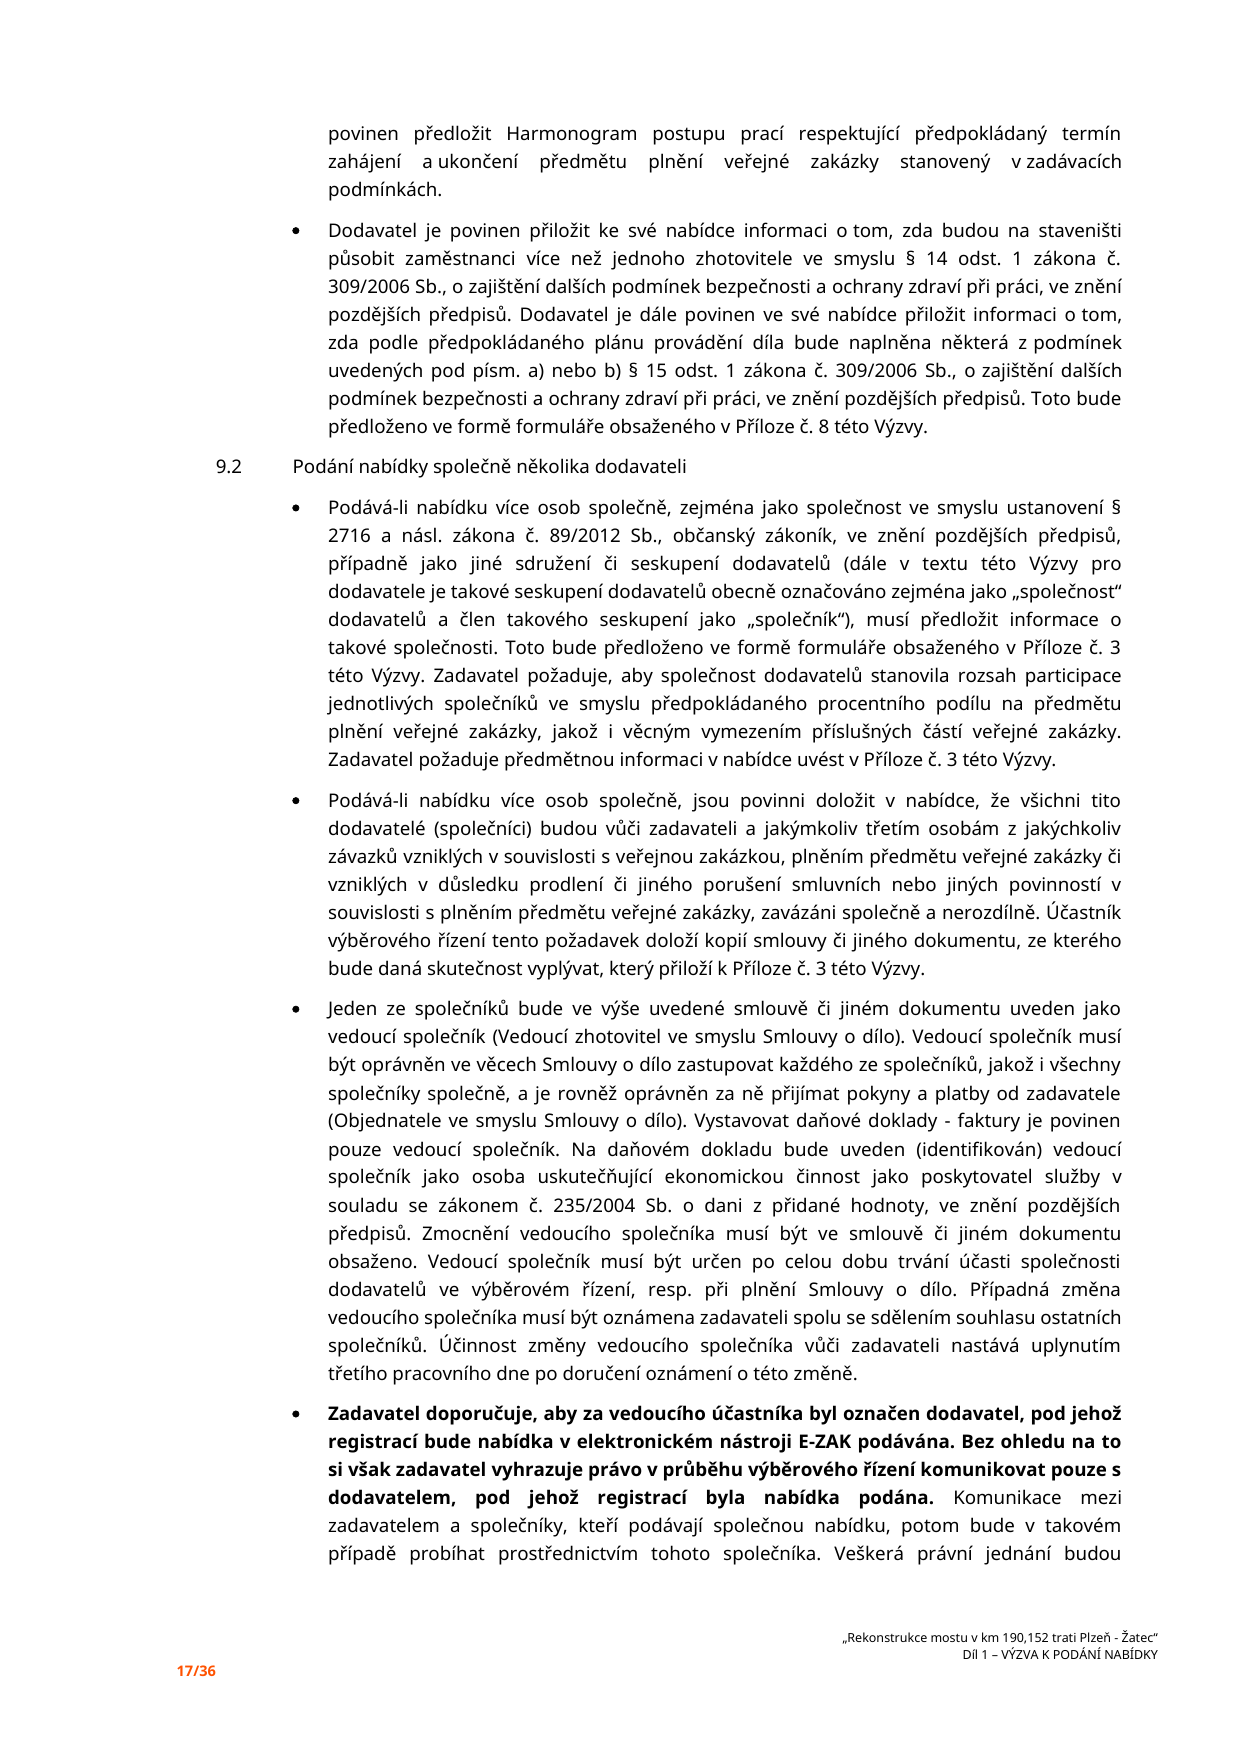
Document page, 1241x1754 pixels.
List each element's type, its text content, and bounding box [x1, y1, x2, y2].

text Dodavatel je povinen přiložit ke své nabídce informaci o tom, zda budou na staveništi působit zaměstnanci více než jednoho zhotovitele ve smyslu § 14 odst. 1 zákona č. 309/2006 Sb., o zajištění dalších podmínek bezpečnosti a ochrany zdraví při práci, ve znění pozdějších předpisů. Dodavatel je dále povinen ve své nabídce přiložit informaci o tom, zda podle předpokládaného plánu provádění díla bude naplněna některá z podmínek uvedených pod písm. a) nebo b) § 15 odst. 1 zákona č. 309/2006 Sb., o zajištění dalších podmínek bezpečnosti a ochrany zdraví při práci, ve znění pozdějších předpisů. Toto bude předloženo ve formě formuláře obsaženého v Příloze č. 8 této Výzvy. [292, 217, 1122, 439]
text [292, 1401, 1122, 1566]
text Podává-li nabídku více osob společně, zejména jako společnost ve smyslu ustanovení § 2716 a násl. zákona č. 89/2012 Sb., občanský zákoník, ve znění pozdějších předpisů, případně jako jiné sdružení či seskupení dodavatelů (dále v textu této Výzvy pro dodavatele je takové seskupení dodavatelů obecně označováno zejména jako „společnost“ dodavatelů a člen takového seskupení jako „společník“), musí předložit informace o takové společnosti. Toto bude předloženo ve formě formuláře obsaženého v Příloze č. 3 této Výzvy. Zadavatel požaduje, aby společnost dodavatelů stanovila rozsah participace jednotlivých společníků ve smyslu předpokládaného procentního podílu na předmětu plnění veřejné zakázky, jakož i věcným vymezením příslušných částí veřejné zakázky. Zadavatel požaduje předmětnou informaci v nabídce uvést v Příloze č. 3 této Výzvy. [292, 494, 1122, 772]
text Jeden ze společníků bude ve výše uvedené smlouvě či jiném dokumentu uveden jako vedoucí společník (Vedoucí zhotovitel ve smyslu Smlouvy o dílo). Vedoucí společník musí být oprávněn ve věcech Smlouvy o dílo zastupovat každého ze společníků, jakož i všechny společníky společně, a je rovněž oprávněn za ně přijímat pokyny a platby od zadavatele (Objednatele ve smyslu Smlouvy o dílo). Vystavovat daňové doklady - faktury je povinen pouze vedoucí společník. Na daňovém dokladu bude uveden (identifikován) vedoucí společník jako osoba uskutečňující ekonomickou činnost jako poskytovatel služby v souladu se zákonem č. 235/2004 Sb. o dani z přidané hodnoty, ve znění pozdějších předpisů. Zmocnění vedoucího společníka musí být ve smlouvě či jiném dokumentu obsaženo. Vedoucí společník musí být určen po celou dobu trvání účasti společnosti dodavatelů ve výběrovém řízení, resp. při plnění Smlouvy o dílo. Případná změna vedoucího společníka musí být oznámena zadavateli spolu se sdělením souhlasu ostatních společníků. Účinnost změny vedoucího společníka vůči zadavateli nastává uplynutím třetího pracovního dne po doručení oznámení o této změně. [292, 996, 1122, 1386]
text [292, 121, 1122, 202]
text Podání nabídky společně několika dodavateli [216, 454, 1122, 479]
text Podává-li nabídku více osob společně, jsou povinni doložit v nabídce, že všichni tito dodavatelé (společníci) budou vůči zadavateli a jakýmkoliv třetím osobám z jakýchkoliv závazků vzniklých v souvislosti s veřejnou zakázkou, plněním předmětu veřejné zakázky či vzniklých v důsledku prodlení či jiného porušení smluvních nebo jiných povinností v souvislosti s plněním předmětu veřejné zakázky, zavázáni společně a nerozdílně. Účastník výběrového řízení tento požadavek doloží kopií smlouvy či jiného dokumentu, ze kterého bude daná skutečnost vyplývat, který přiloží k Příloze č. 3 této Výzvy. [292, 787, 1122, 981]
